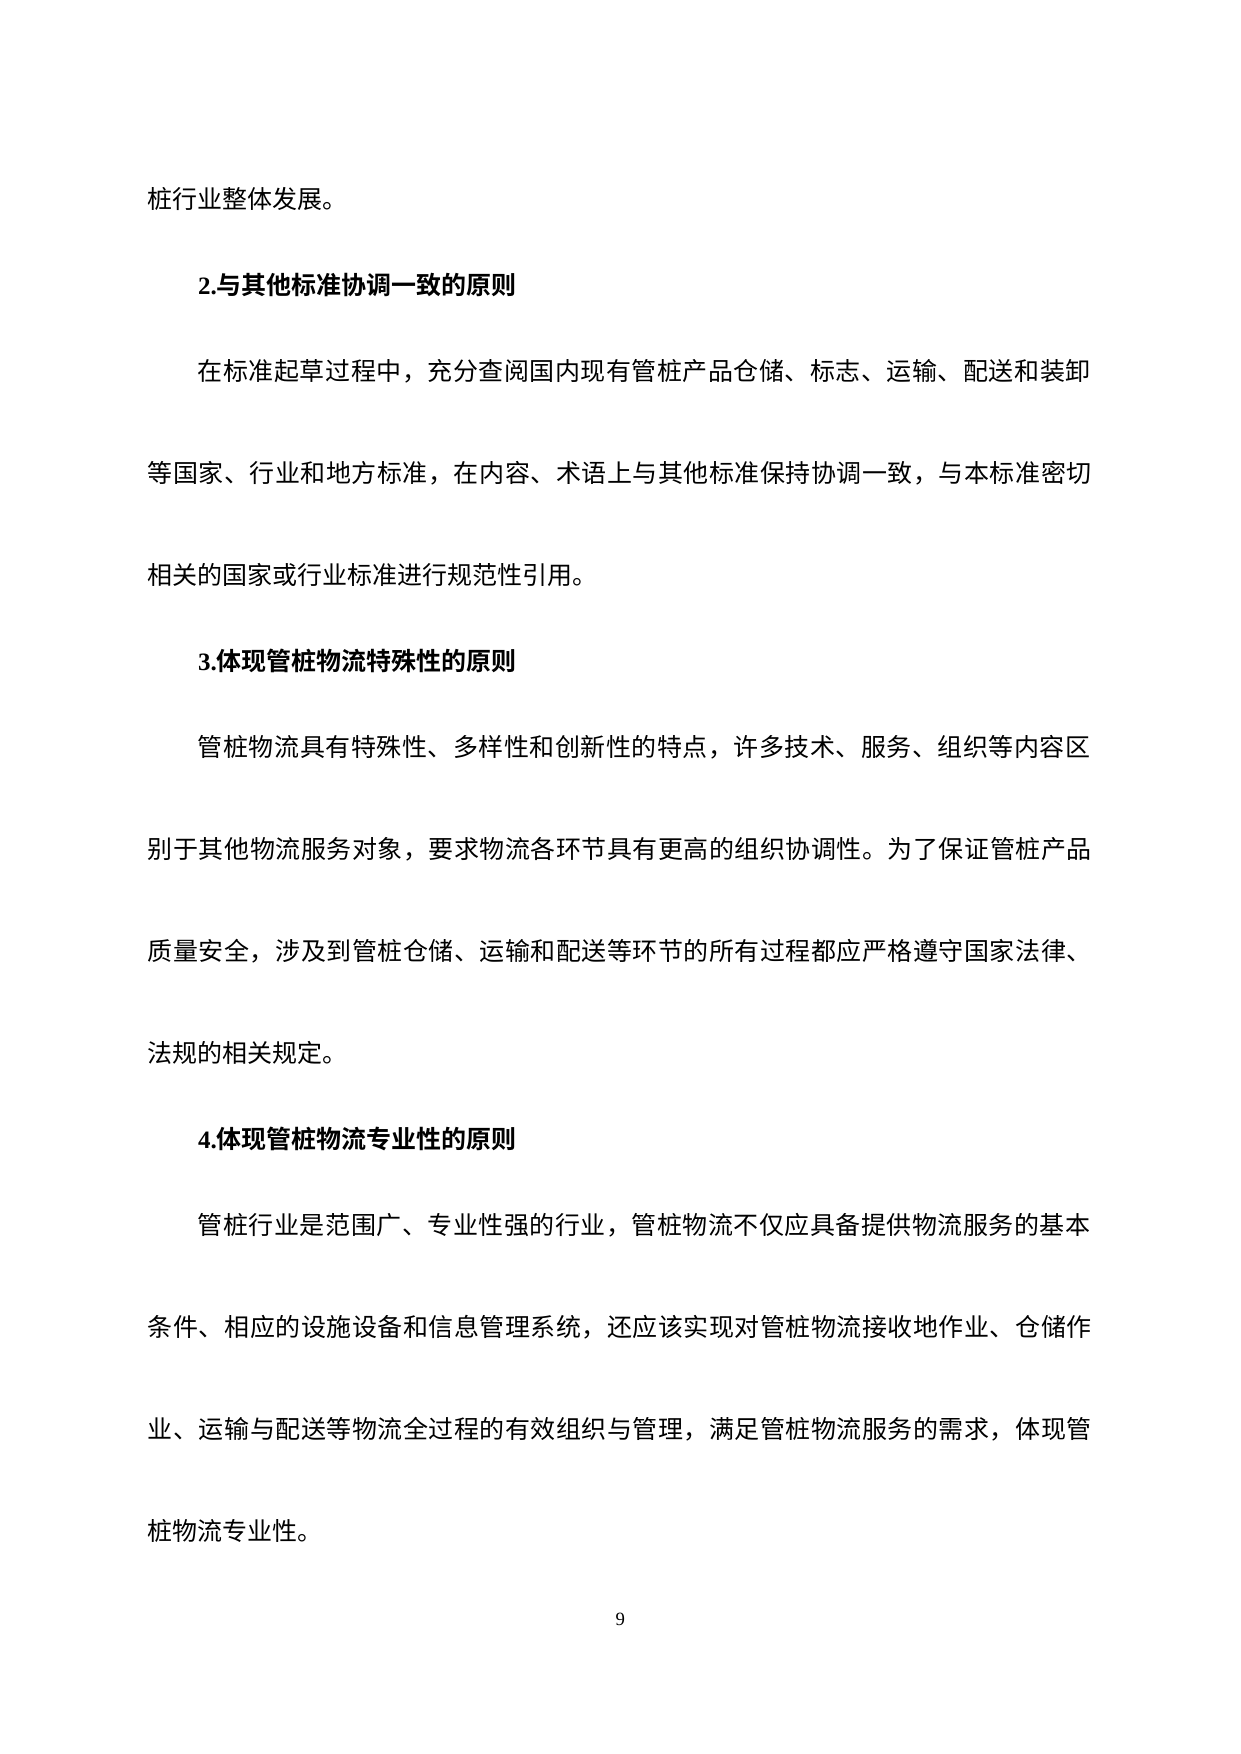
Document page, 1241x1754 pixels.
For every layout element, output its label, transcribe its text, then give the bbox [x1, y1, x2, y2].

text 3.体现管桩物流特殊性的原则 [148, 626, 1092, 694]
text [148, 164, 1092, 232]
text 管桩行业是范围广、专业性强的行业，管桩物流不仅应具备提供物流服务的基本条件、相应的设施设备和信息管理系统，还应该实现对管桩物流接收地作业、仓储作业、运输与配送等物流全过程的有效组织与管理，满足管桩物流服务的需求，体现管桩物流专业性。 [148, 1189, 1092, 1563]
text 在标准起草过程中，充分查阅国内现有管桩产品仓储、标志、运输、配送和装卸等国家、行业和地方标准，在内容、术语上与其他标准保持协调一致，与本标准密切相关的国家或行业标准进行规范性引用。 [148, 336, 1092, 608]
text 2.与其他标准协调一致的原则 [148, 250, 1092, 318]
text 管桩物流具有特殊性、多样性和创新性的特点，许多技术、服务、组织等内容区别于其他物流服务对象，要求物流各环节具有更高的组织协调性。为了保证管桩产品质量安全，涉及到管桩仓储、运输和配送等环节的所有过程都应严格遵守国家法律、法规的相关规定。 [148, 712, 1092, 1085]
text 4.体现管桩物流专业性的原则 [148, 1103, 1092, 1171]
